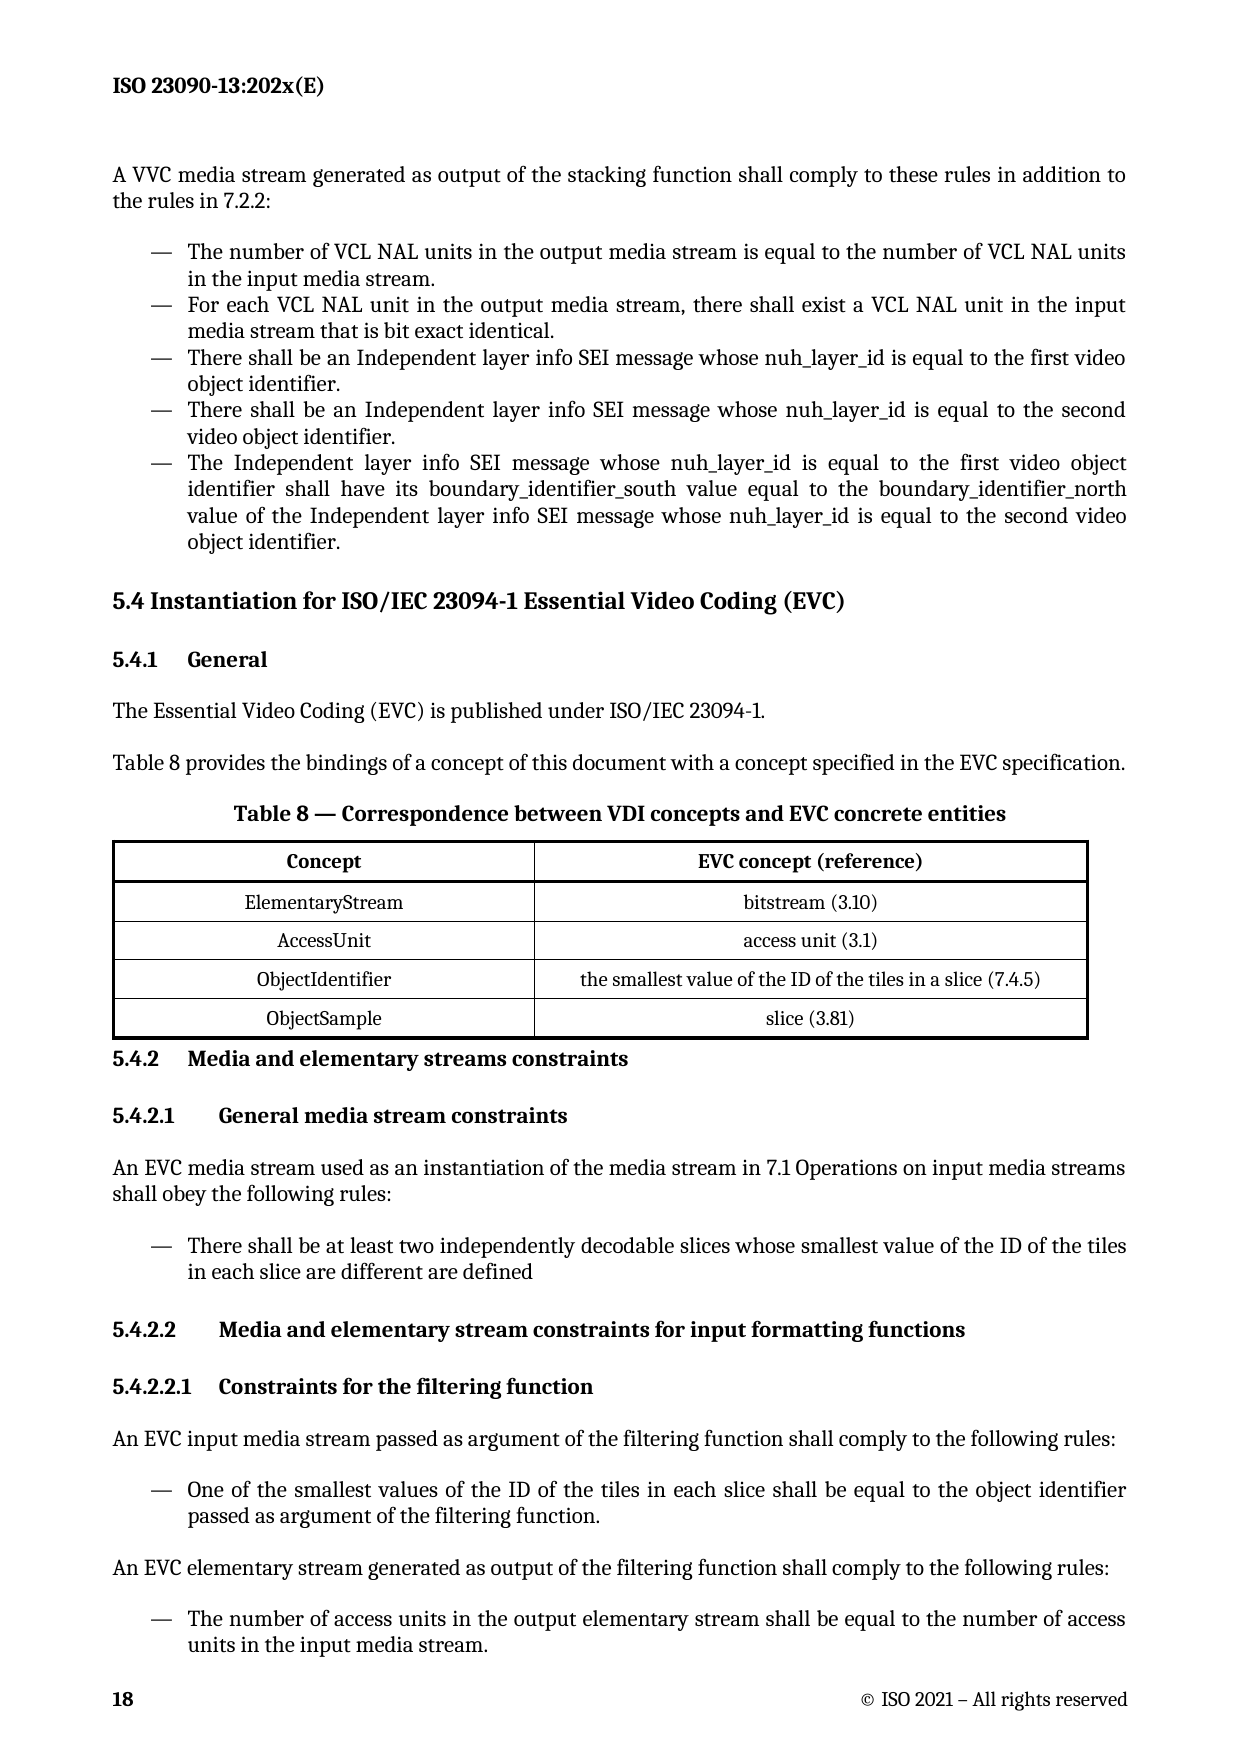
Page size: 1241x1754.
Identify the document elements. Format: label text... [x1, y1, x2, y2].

subtitle General media stream constraints [112, 1103, 1128, 1130]
table_cell bitstream (3.10) [535, 883, 1086, 921]
subtitle General [112, 647, 1128, 673]
list The number of access units in the output elementary stream shall be equal to the number of access units in the input media stream. [150, 1606, 1128, 1658]
text An EVC media stream used as an instantiation of the media stream in 7.1 Operations on input media streams shall obey the following rules: [112, 1155, 1128, 1207]
text The Essential Video Coding (EVC) is published under ISO/IEC 23094-1. [112, 698, 1128, 724]
list There shall be an Independent layer info SEI message whose nuh_layer_id is equal to the second video object identifier. [150, 397, 1128, 450]
list The number of VCL NAL units in the output media stream is equal to the number of VCL NAL units in the input media stream. [150, 239, 1128, 292]
text Table 8 provides the bindings of a concept of this document with a concept specified in the EVC specification. [112, 749, 1128, 776]
list There shall be an Independent layer info SEI message whose nuh_layer_id is equal to the first video object identifier. [150, 344, 1128, 397]
text Table 8 — Correspondence between VDI concepts and EVC concrete entities [112, 801, 1128, 827]
text A VVC media stream generated as output of the stacking function shall comply to these rules in addition to the rules in 7.2.2: [112, 161, 1128, 214]
subtitle Instantiation for ISO/IEC 23094-1 Essential Video Coding (EVC) [112, 587, 1128, 615]
list The Independent layer info SEI message whose nuh_layer_id is equal to the first video object identifier shall have its boundary_identifier_south value equal to the boundary_identifier_north value of the Independent layer info SEI message whose nuh_layer_id is equal to the second video object identifier. [150, 450, 1128, 555]
table_cell AccessUnit [115, 922, 534, 959]
table_header EVC concept (reference) [535, 843, 1086, 880]
list For each VCL NAL unit in the output media stream, there shall exist a VCL NAL unit in the input media stream that is bit exact identical. [150, 292, 1128, 344]
subtitle Media and elementary streams constraints [112, 1046, 1128, 1072]
table_header Concept [115, 843, 534, 880]
subtitle Media and elementary stream constraints for input formatting functions [112, 1316, 1128, 1343]
table_cell access unit (3.1) [535, 922, 1086, 959]
table_cell ObjectIdentifier [115, 960, 534, 998]
table_cell slice (3.81) [535, 999, 1086, 1036]
subtitle Constraints for the filtering function [112, 1374, 1128, 1400]
table_cell the smallest value of the ID of the tiles in a slice (7.4.5) [535, 960, 1086, 998]
text An EVC elementary stream generated as output of the filtering function shall comply to the following rules: [112, 1554, 1128, 1581]
text An EVC input media stream passed as argument of the filtering function shall comply to the following rules: [112, 1425, 1128, 1452]
list There shall be at least two independently decodable slices whose smallest value of the ID of the tiles in each slice are different are defined [150, 1232, 1128, 1285]
list One of the smallest values of the ID of the tiles in each slice shall be equal to the object identifier passed as argument of the filtering function. [150, 1477, 1128, 1529]
table_cell ElementaryStream [115, 883, 534, 921]
table_cell ObjectSample [115, 999, 534, 1036]
